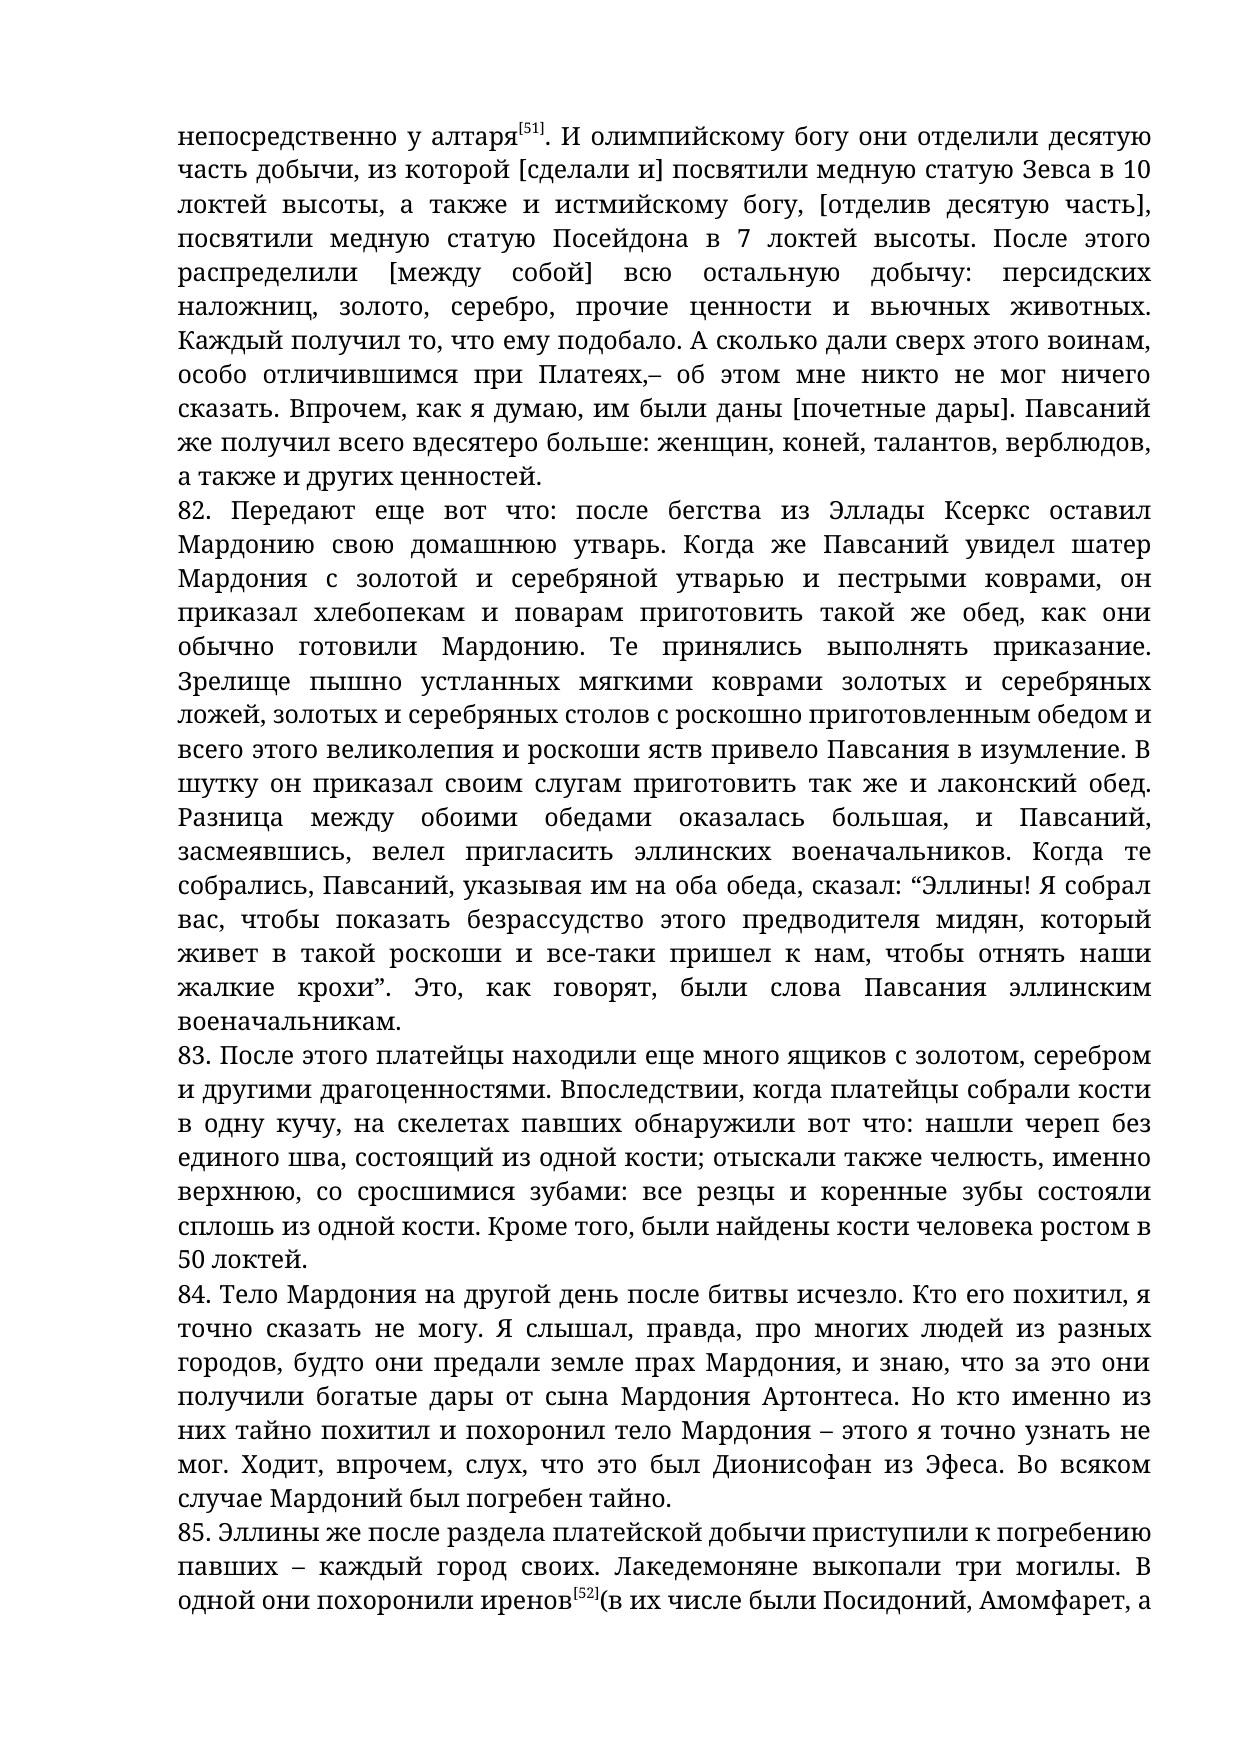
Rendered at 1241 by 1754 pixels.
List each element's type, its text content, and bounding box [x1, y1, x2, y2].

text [177, 1515, 1152, 1617]
text 84. Тело Мардония на другой день после битвы исчезло. Кто его похитил, я точно сказать не могу. Я слышал, правда, про многих людей из разных городов, будто они предали земле прах Мардония, и знаю, что за это они получили богатые дары от сына Мардония Артонтеса. Но кто именно из них тайно похитил и похоронил тело Мардония – этого я точно узнать не мог. Ходит, впрочем, слух, что это был Дионисофан из Эфеса. Во всяком случае Мардоний был погребен тайно. [177, 1276, 1152, 1515]
text 83. После этого платейцы находили еще много ящиков с золотом, серебром и другими драгоценностями. Впоследствии, когда платейцы собрали кости в одну кучу, на скелетах павших обнаружили вот что: нашли череп без единого шва, состоящий из одной кости; отыскали также челюсть, именно верхнюю, со сросшимися зубами: все резцы и коренные зубы состояли сплошь из одной кости. Кроме того, были найдены кости человека ростом в 50 локтей. [177, 1038, 1152, 1276]
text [177, 118, 1152, 493]
text 82. Передают еще вот что: после бегства из Эллады Ксеркс оставил Мардонию свою домашнюю утварь. Когда же Павсаний увидел шатер Мардония с золотой и серебряной утварью и пестрыми коврами, он приказал хлебопекам и поварам приготовить такой же обед, как они обычно готовили Мардонию. Те принялись выполнять приказание. Зрелище пышно устланных мягкими коврами золотых и серебряных ложей, золотых и серебряных столов с роскошно приготовленным обедом и всего этого великолепия и роскоши яств привело Павсания в изумление. В шутку он приказал своим слугам приготовить так же и лаконский обед. Разница между обоими обедами оказалась большая, и Павсаний, засмеявшись, велел пригласить эллинских военачальников. Когда те собрались, Павсаний, указывая им на оба обеда, сказал: “Эллины! Я собрал вас, чтобы показать безрассудство этого предводителя мидян, который живет в такой роскоши и все-таки пришел к нам, чтобы отнять наши жалкие крохи”. Это, как говорят, были слова Павсания эллинским военачальникам. [177, 493, 1152, 1038]
